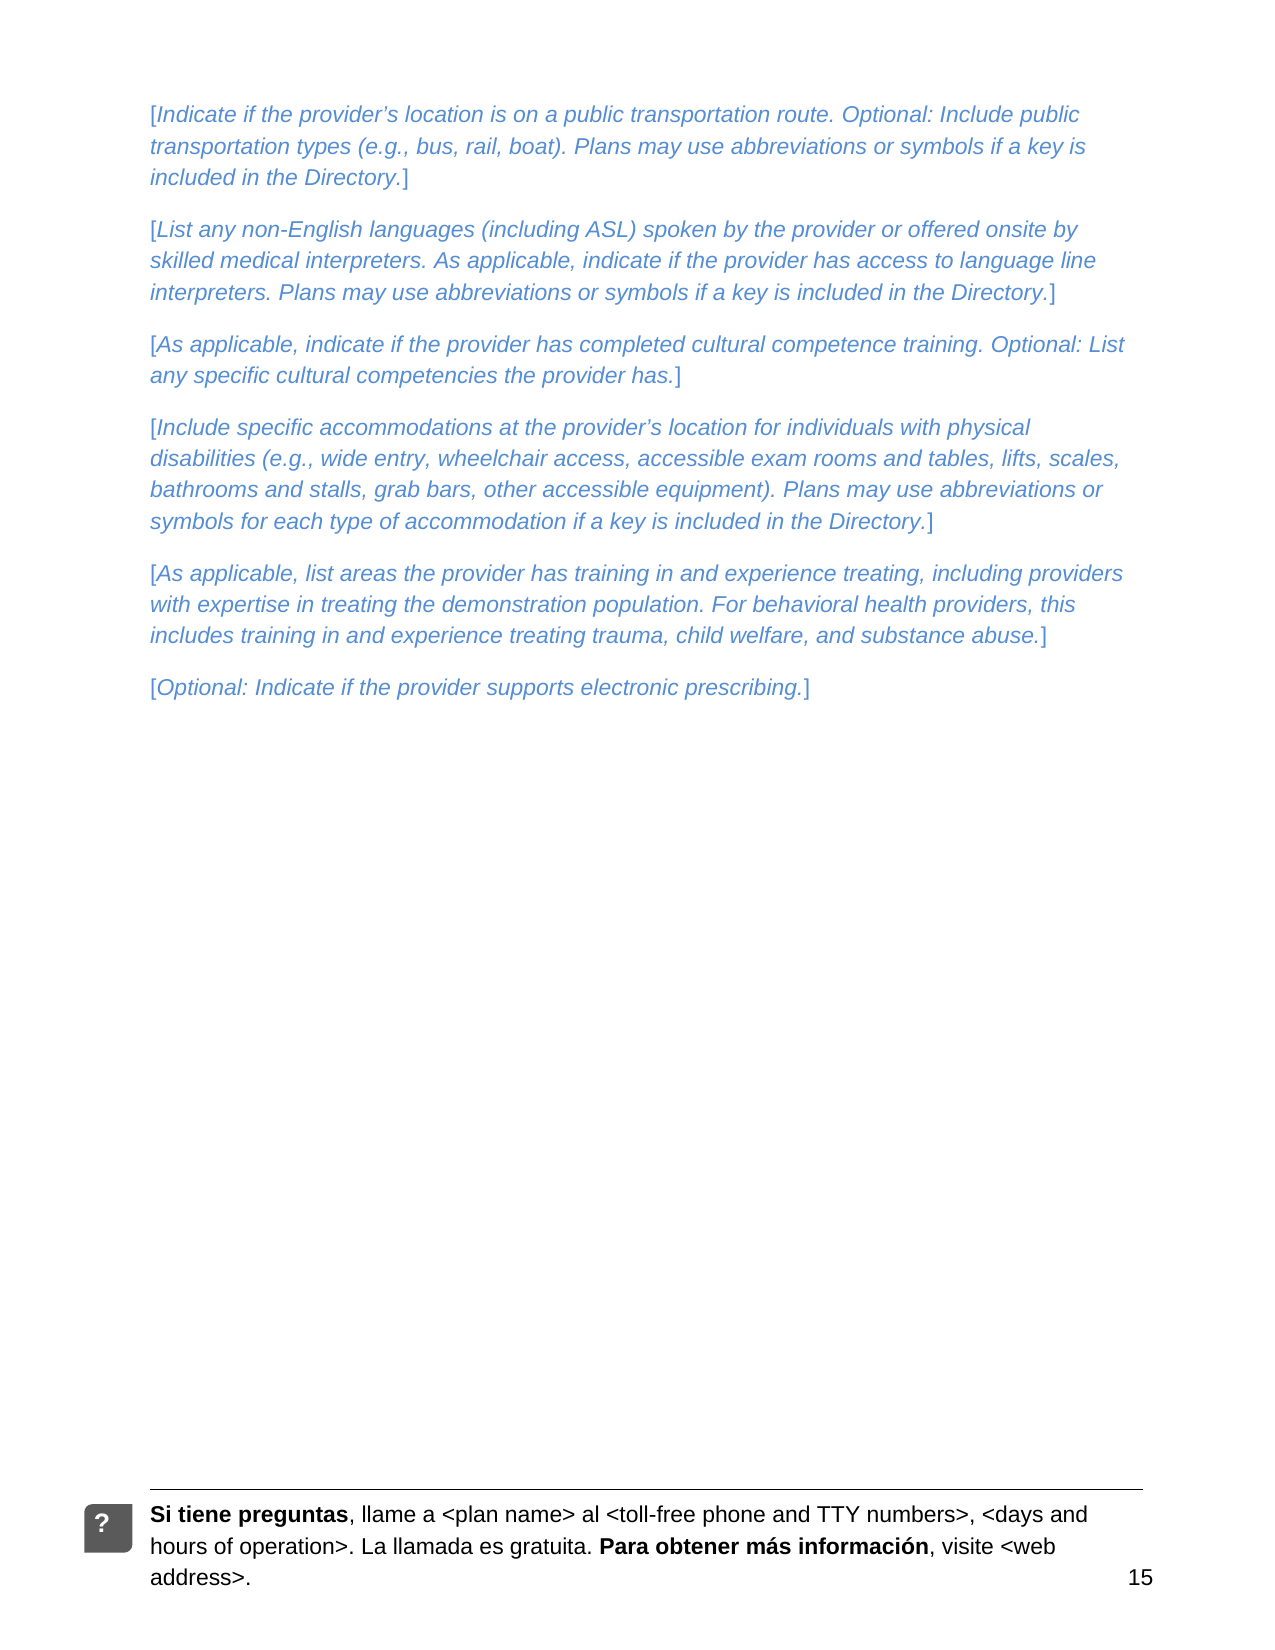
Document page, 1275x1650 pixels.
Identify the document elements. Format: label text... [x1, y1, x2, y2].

text [Optional: Indicate if the provider supports electronic prescribing.] [150, 671, 1143, 702]
text [Include specific accommodations at the provider’s location for individuals with physical disabilities (e.g., wide entry, wheelchair access, accessible exam rooms and tables, lifts, scales, bathrooms and stalls, grab bars, other accessible equipment). Plans may use abbreviations or symbols for each type of accommodation if a key is included in the Directory.] [150, 410, 1143, 535]
text [Indicate if the provider’s location is on a public transportation route. Optional: Include public transportation types (e.g., bus, rail, boat). Plans may use abbreviations or symbols if a key is included in the Directory.] [150, 98, 1143, 192]
text [As applicable, list areas the provider has training in and experience treating, including providers with expertise in treating the demonstration population. For behavioral health providers, this includes training in and experience treating trauma, child welfare, and substance abuse.] [150, 556, 1143, 650]
text [List any non-English languages (including ASL) spoken by the provider or offered onsite by skilled medical interpreters. As applicable, indicate if the provider has access to language line interpreters. Plans may use abbreviations or symbols if a key is included in the Directory.] [150, 212, 1143, 306]
text [As applicable, indicate if the provider has completed cultural competence training. Optional: List any specific cultural competencies the provider has.] [150, 327, 1143, 389]
